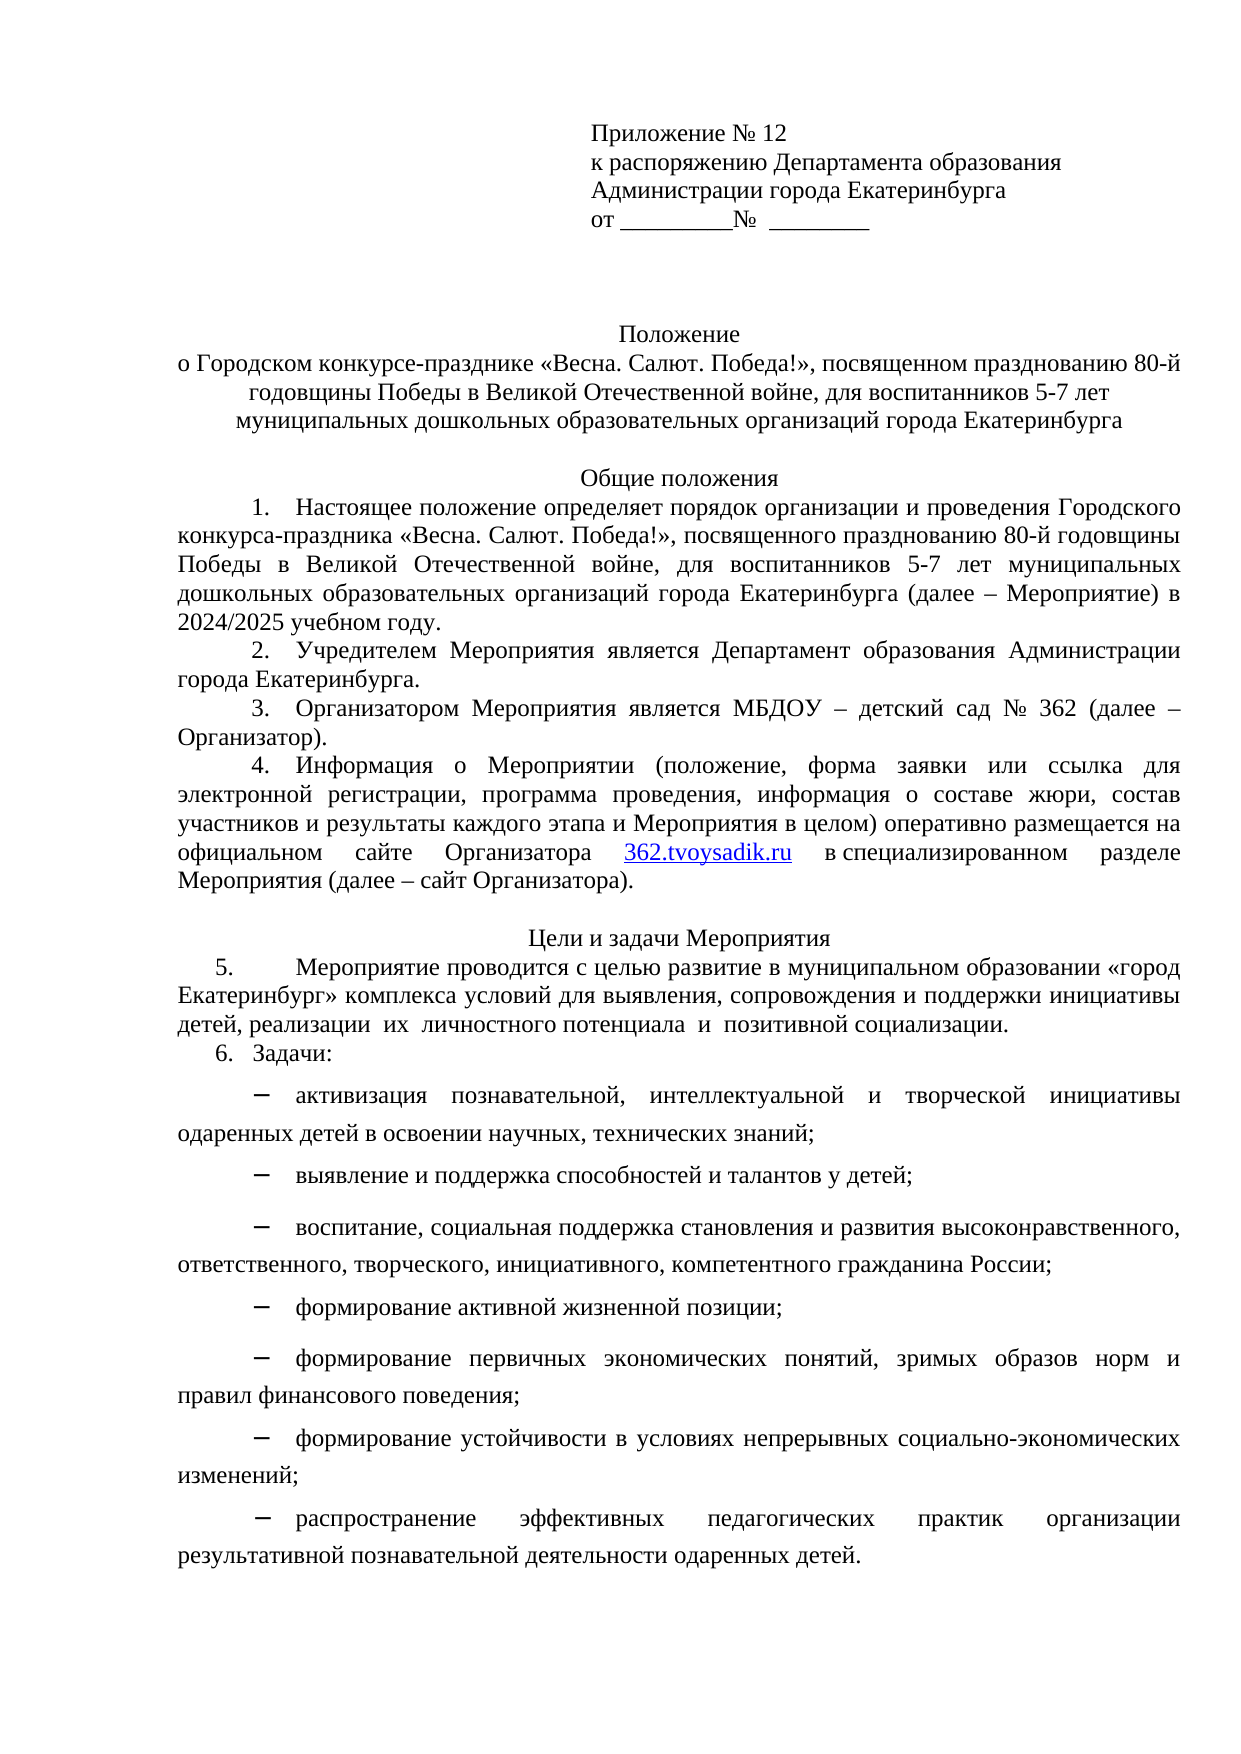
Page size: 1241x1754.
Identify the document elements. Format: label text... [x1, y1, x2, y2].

text о Городском конкурсе-празднике «Весна. Салют. Победа!», посвященном празднованию 80-й годовщины Победы в Великой Отечественной войне, для воспитанников 5-7 лет муниципальных дошкольных образовательных организаций города Екатеринбурга [177, 348, 1181, 434]
list Информация о Мероприятии (положение, форма заявки или ссылка для электронной регистрации, программа проведения, информация о составе жюри, состав участников и результаты каждого этапа и Мероприятия в целом) оперативно размещается на официальном сайте Организатора 362.tvoysadik.ru в специализированном разделе Мероприятия (далее – сайт Организатора). [177, 751, 1181, 894]
list активизация познавательной, интеллектуальной и творческой инициативы одаренных детей в освоении научных, технических знаний; [177, 1067, 1181, 1147]
list распространение эффективных педагогических практик организации результативной познавательной деятельности одаренных детей. [177, 1489, 1181, 1569]
list формирование первичных экономических понятий, зримых образов норм и правил финансового поведения; [177, 1329, 1181, 1409]
list воспитание, социальная поддержка становления и развития высоконравственного, ответственного, творческого, инициативного, компетентного гражданина России; [177, 1198, 1181, 1278]
text Положение [177, 319, 1181, 348]
list Учредителем Мероприятия является Департамент образования Администрации города Екатеринбурга. [177, 636, 1181, 693]
list Организатором Мероприятия является МБДОУ – детский сад № 362 (далее – Организатор). [177, 693, 1181, 751]
list Мероприятие проводится с целью развитие в муниципальном образовании «город Екатеринбург» комплекса условий для выявления, сопровождения и поддержки инициативы детей, реализации их личностного потенциала и позитивной социализации. [177, 952, 1181, 1038]
list формирование активной жизненной позиции; [177, 1278, 1181, 1329]
list выявление и поддержка способностей и талантов у детей; [177, 1147, 1181, 1198]
text Администрации города Екатеринбурга [591, 176, 1197, 204]
text Общие положения [177, 463, 1181, 492]
list формирование устойчивости в условиях непрерывных социально-экономических изменений; [177, 1409, 1181, 1489]
list Настоящее положение определяет порядок организации и проведения Городского конкурса-праздника «Весна. Салют. Победа!», посвященного празднованию 80-й годовщины Победы в Великой Отечественной войне, для воспитанников 5-7 лет муниципальных дошкольных образовательных организаций города Екатеринбурга (далее – Мероприятие) в 2024/2025 учебном году. [177, 492, 1181, 636]
text к распоряжению Департамента образования [591, 147, 1197, 176]
list Задачи: [215, 1038, 1181, 1067]
text Приложение № 12 [591, 118, 1197, 147]
text Цели и задачи Мероприятия [177, 923, 1181, 952]
text от _________№ ________ [591, 204, 1197, 233]
